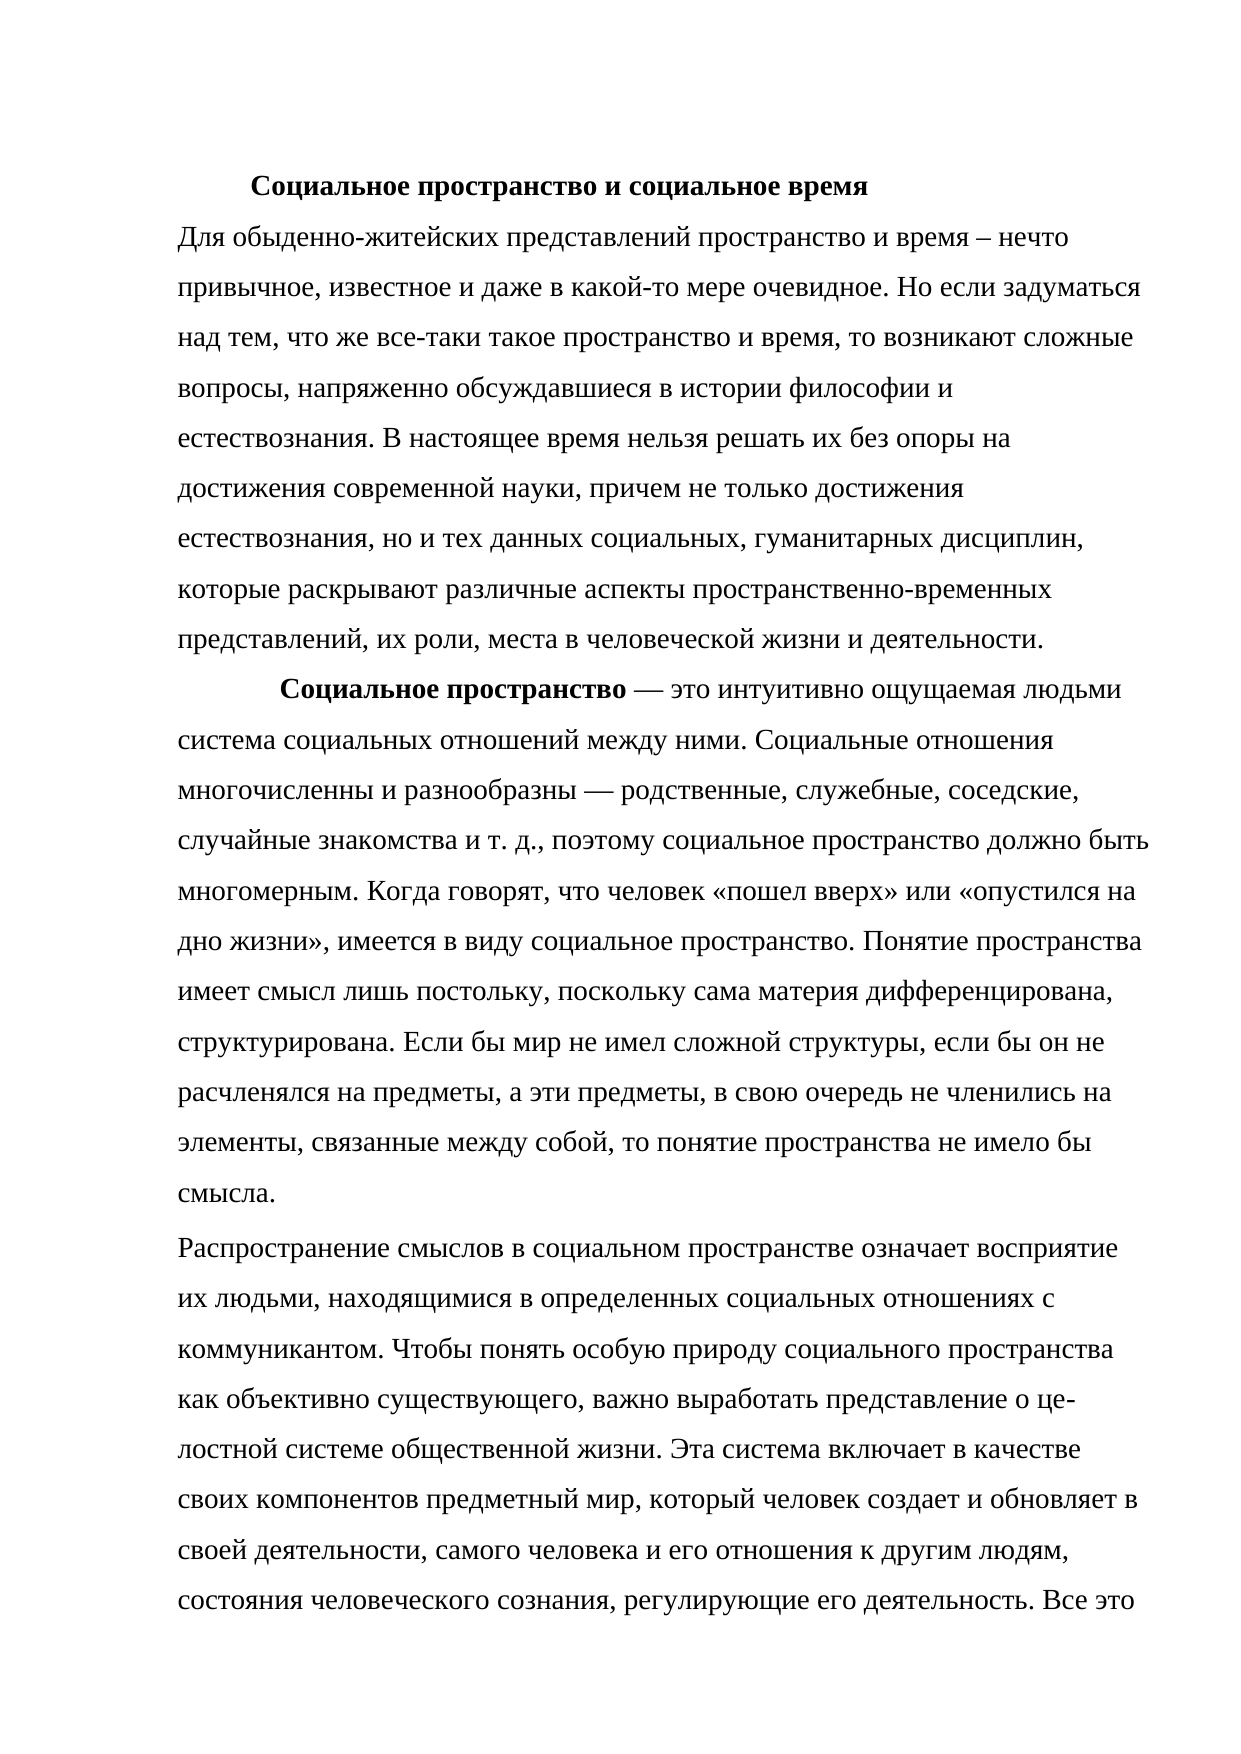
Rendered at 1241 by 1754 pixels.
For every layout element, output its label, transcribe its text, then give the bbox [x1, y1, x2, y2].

text Социальное пространство — это интуитивно ощущаемая людьми система социальных отношений между ними. Социальные отношения многочисленны и разнообразны — родственные, служебные, соседские, случайные знакомства и т. д., поэтому социальное пространство должно быть многомерным. Когда говорят, что человек «пошел вверх» или «опустился на дно жизни», имеется в виду социальное пространство. Понятие пространства имеет смысл лишь постольку, поскольку сама материя дифференцирована, структурирована. Если бы мир не имел сложной структуры, если бы он не расчленялся на предметы, а эти предметы, в свою очередь не членились на элементы, связанные между собой, то понятие пространства не имело бы смысла. [177, 672, 1152, 1208]
text Для обыденно-житейских представлений пространство и время – нечто привычное, известное и даже в какой-то мере очевидное. Но если задуматься над тем, что же все-таки такое пространство и время, то возникают сложные вопросы, напряженно обсуждавшиеся в истории философии и естествознания. В настоящее время нельзя решать их без опоры на достижения современной науки, причем не только достижения естествознания, но и тех данных социальных, гуманитарных дисциплин, которые раскрывают различные аспекты пространственно-временных представлений, их роли, места в человеческой жизни и деятельности. [177, 219, 1152, 655]
text Социальное пространство и социальное время [177, 168, 1152, 202]
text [177, 1230, 1152, 1616]
